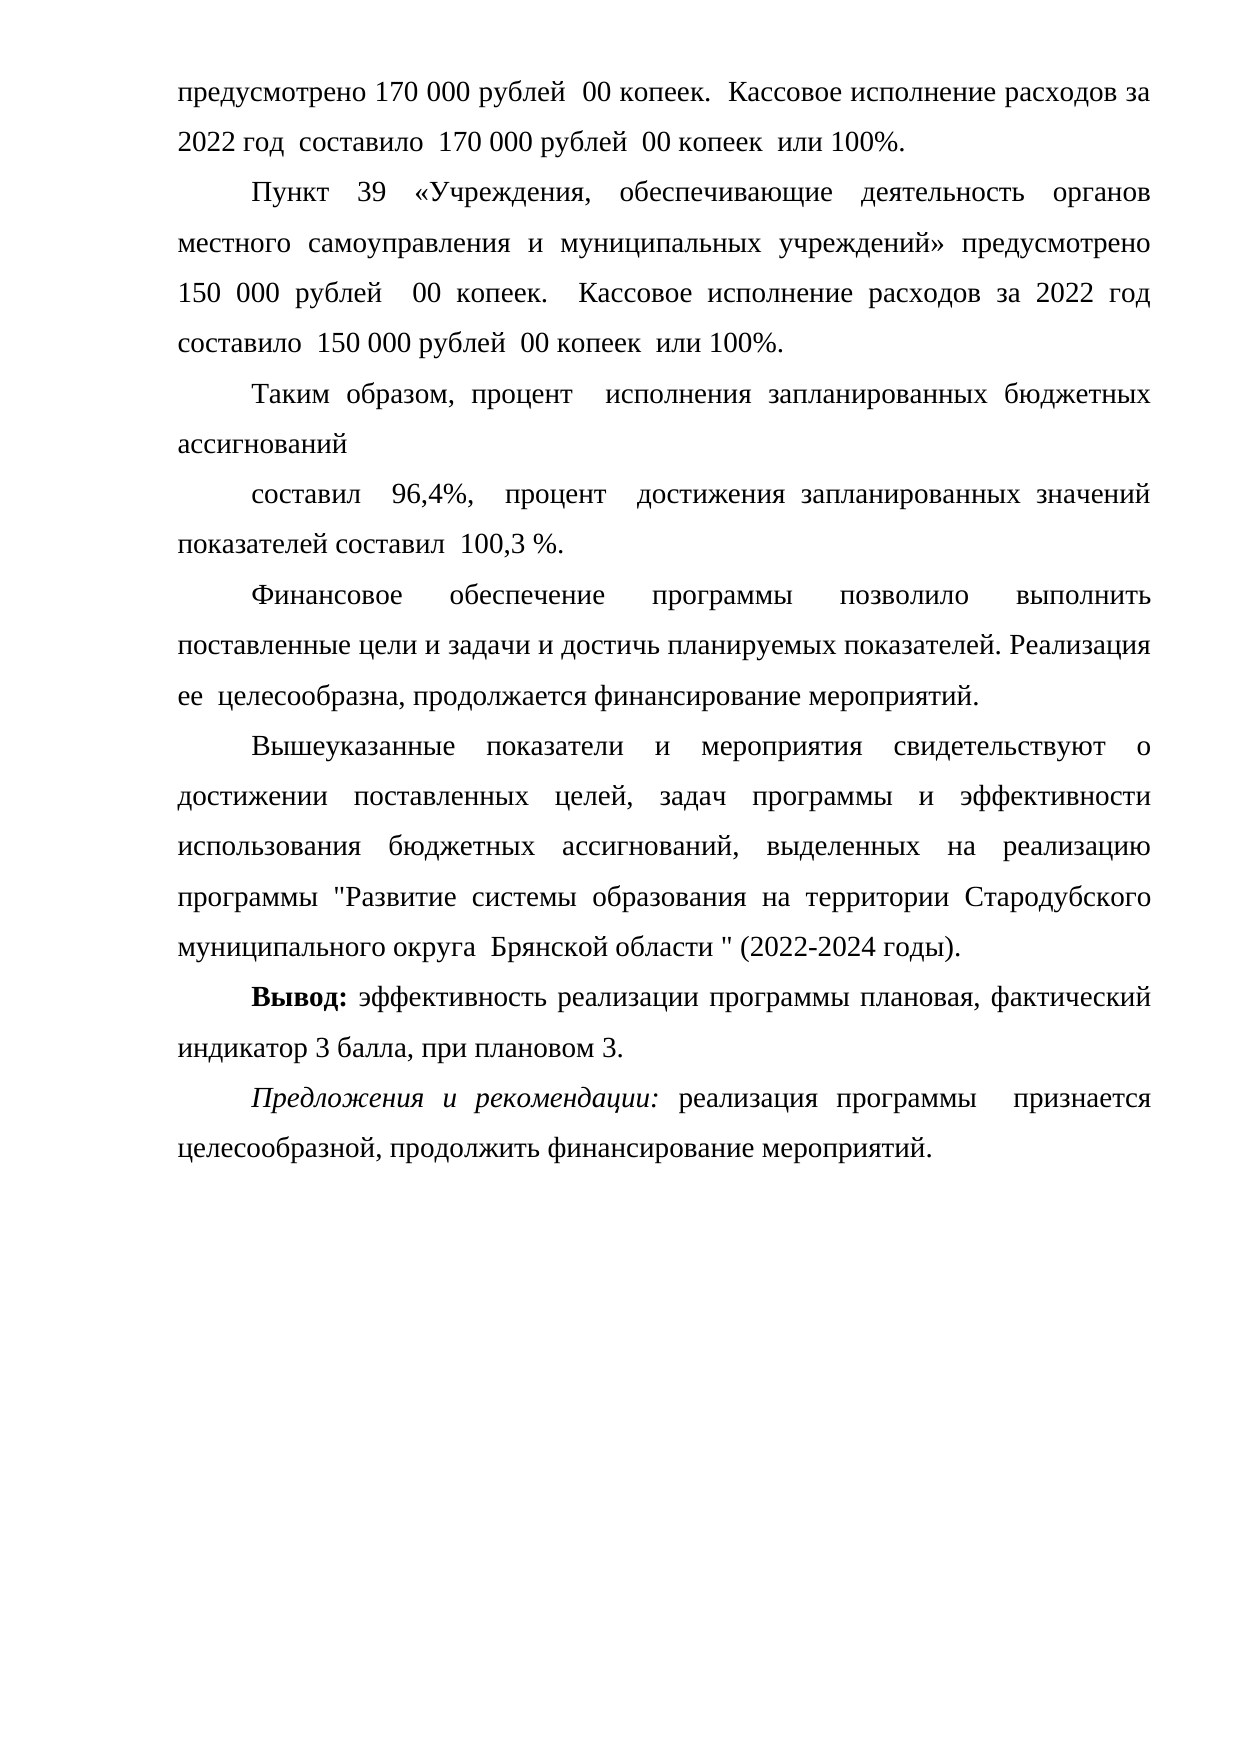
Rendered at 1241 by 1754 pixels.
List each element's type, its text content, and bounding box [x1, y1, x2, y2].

text Предложения и рекомендации: реализация программы признается целесообразной, продолжить финансирование мероприятий. [177, 1080, 1152, 1164]
text Таким образом, процент исполнения запланированных бюджетных ассигнований [177, 376, 1152, 459]
text Пункт 39 «Учреждения, обеспечивающие деятельность органов местного самоуправления и муниципальных учреждений» предусмотрено 150 000 рублей 00 копеек. Кассовое исполнение расходов за 2022 год составило 150 000 рублей 00 копеек или 100%. [177, 174, 1152, 359]
text Вышеуказанные показатели и мероприятия свидетельствуют о достижении поставленных целей, задач программы и эффективности использования бюджетных ассигнований, выделенных на реализацию программы "Развитие системы образования на территории Стародубского муниципального округа Брянской области " (2022-2024 годы). [177, 728, 1152, 963]
text Вывод: эффективность реализации программы плановая, фактический индикатор 3 балла, при плановом 3. [177, 979, 1152, 1063]
text Финансовое обеспечение программы позволило выполнить поставленные цели и задачи и достичь планируемых показателей. Реализация ее целесообразна, продолжается финансирование мероприятий. [177, 577, 1152, 711]
text составил 96,4%, процент достижения запланированных значений показателей составил 100,3 %. [177, 476, 1152, 560]
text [177, 74, 1152, 158]
